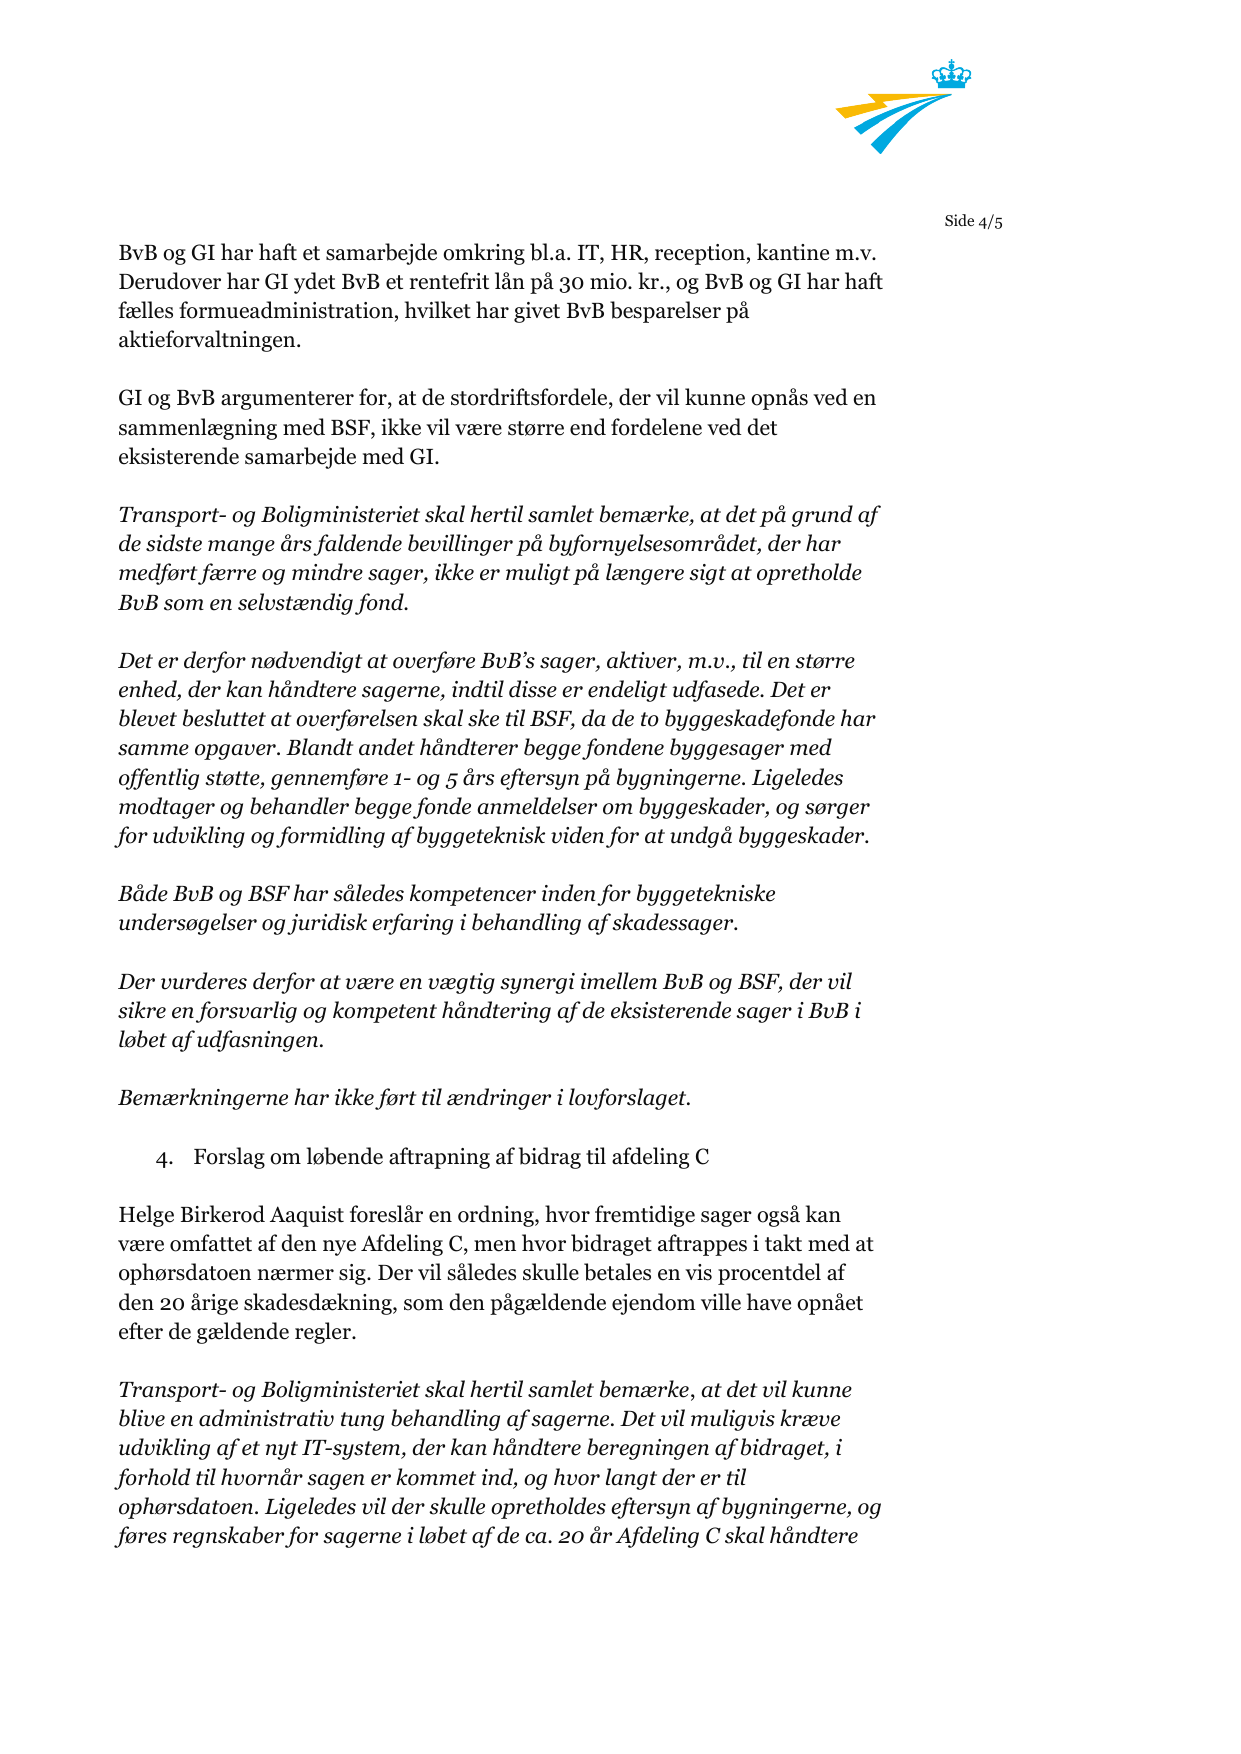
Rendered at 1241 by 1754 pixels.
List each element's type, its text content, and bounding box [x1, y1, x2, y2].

text GI og BvB argumenterer for, at de stordriftsfordele, der vil kunne opnås ved en sammenlægning med BSF, ikke vil være større end fordelene ved det eksisterende samarbejde med GI. [118, 381, 886, 469]
text Helge Birkerod Aaquist foreslår en ordning, hvor fremtidige sager også kan være omfattet af den nye Afdeling C, men hvor bidraget aftrappes i takt med at ophørsdatoen nærmer sig. Der vil således skulle betales en vis procentdel af den 20 årige skadesdækning, som den pågældende ejendom ville have opnået efter de gældende regler. [118, 1198, 886, 1344]
picture [954, 70, 961, 80]
text Bemærkningerne har ikke ført til ændringer i lovforslaget. [118, 1081, 886, 1111]
list Forslag om løbende aftrapning af bidrag til afdeling C [156, 1140, 886, 1169]
picture [835, 59, 1241, 154]
text Det er derfor nødvendigt at overføre BvB’s sager, aktiver, m.v., til en større enhed, der kan håndtere sagerne, indtil disse er endeligt udfasede. Det er blevet besluttet at overførelsen skal ske til BSF, da de to byggeskadefonde har samme opgaver. Blandt andet håndterer begge fondene byggesager med offentlig støtte, gennemføre 1- og 5 års eftersyn på bygningerne. Ligeledes modtager og behandler begge fonde anmeldelser om byggeskader, og sørger for udvikling og formidling af byggeteknisk viden for at undgå byggeskader. [118, 644, 886, 848]
text Der vurderes derfor at være en vægtig synergi imellem BvB og BSF, der vil sikre en forsvarlig og kompetent håndtering af de eksisterende sager i BvB i løbet af udfasningen. [118, 965, 886, 1052]
picture [942, 70, 949, 80]
text BvB og GI har haft et samarbejde omkring bl.a. IT, HR, reception, kantine m.v. Derudover har GI ydet BvB et rentefrit lån på 30 mio. kr., og BvB og GI har haft fælles formueadministration, hvilket har givet BvB besparelser på aktieforvaltningen. [118, 236, 886, 352]
text Transport- og Boligministeriet skal hertil samlet bemærke, at det på grund af de sidste mange års faldende bevillinger på byfornyelsesområdet, der har medført færre og mindre sager, ikke er muligt på længere sigt at opretholde BvB som en selvstændig fond. [118, 498, 886, 615]
text Både BvB og BSF har således kompetencer inden for byggetekniske undersøgelser og juridisk erfaring i behandling af skadessager. [118, 877, 886, 936]
